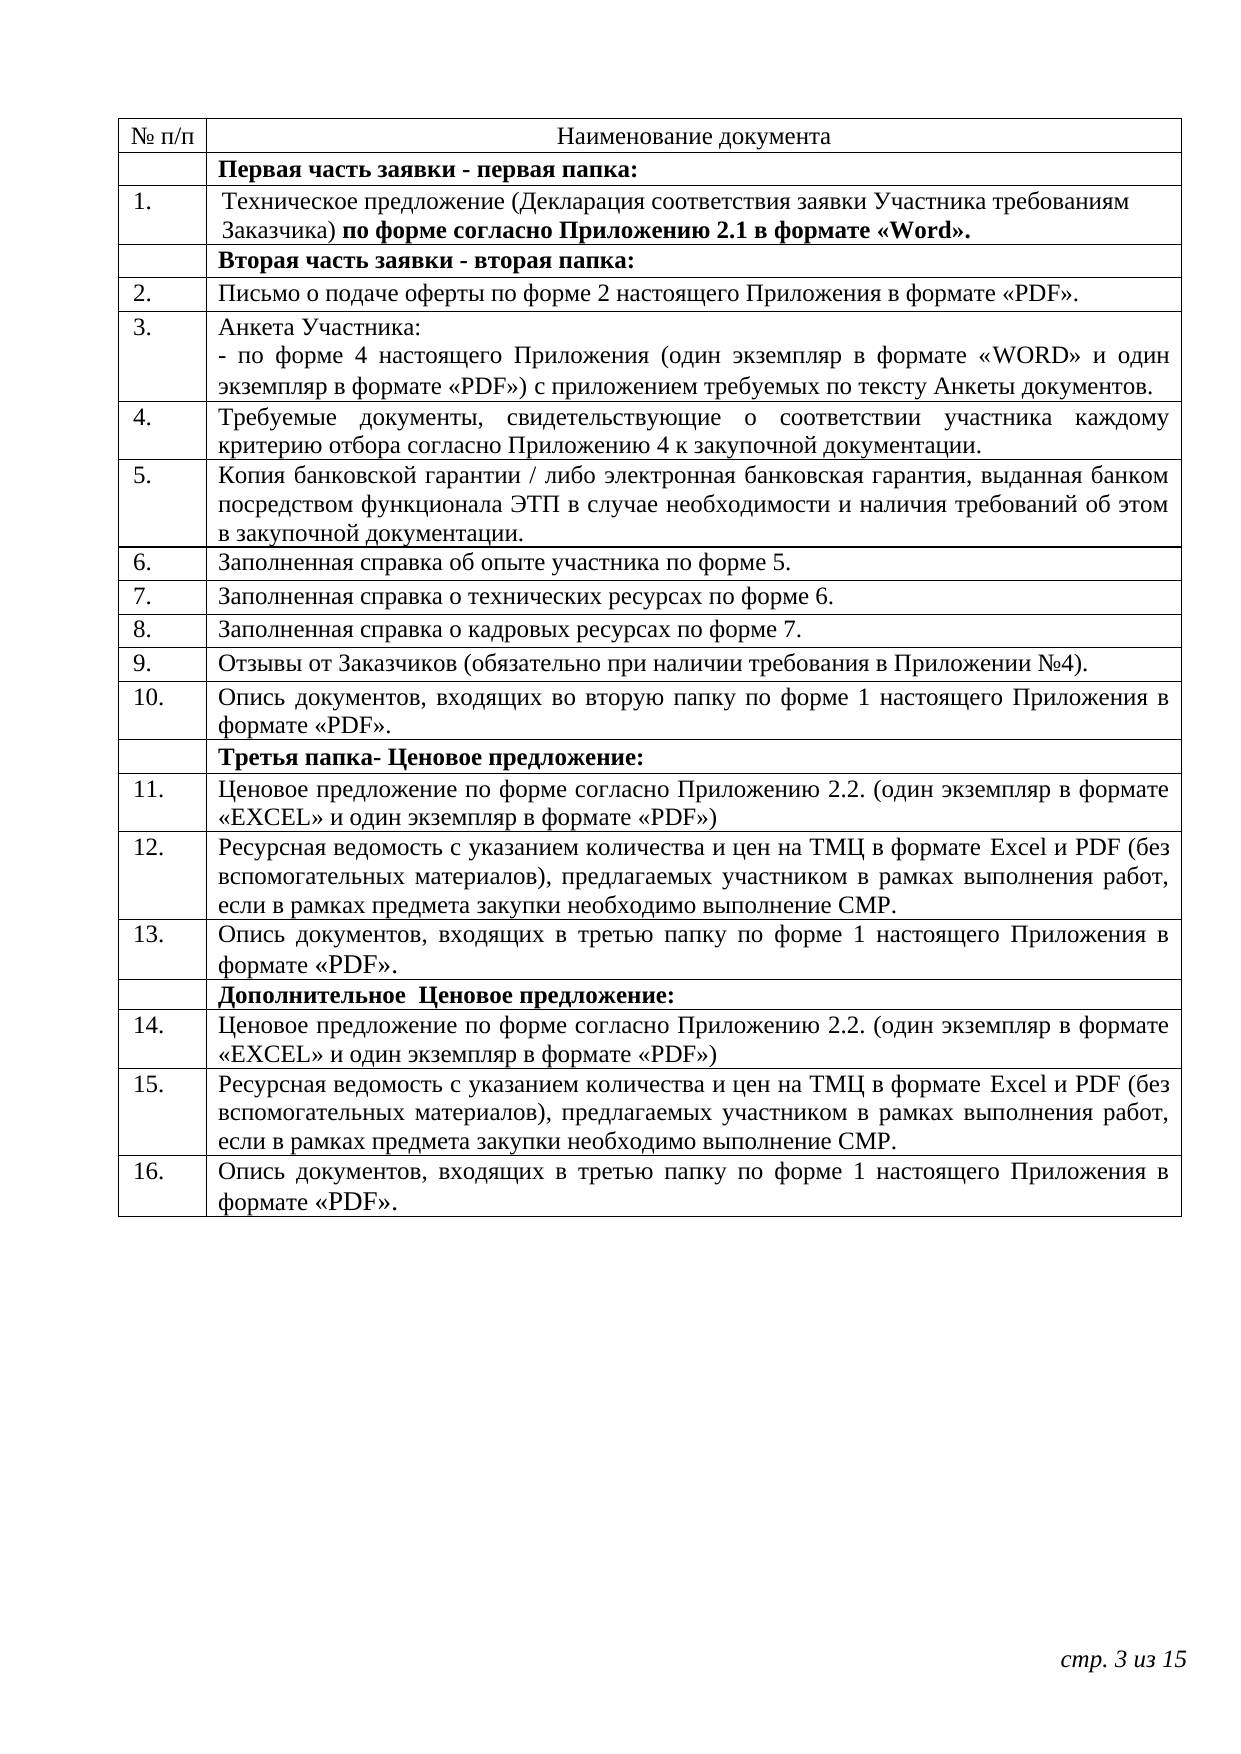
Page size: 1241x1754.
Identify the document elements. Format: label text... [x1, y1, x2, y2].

table_cell [119, 1156, 206, 1216]
table_cell [119, 682, 206, 739]
table_cell Ресурсная ведомость с указанием количества и цен на ТМЦ в формате Excel и PDF (без вспомогательных материалов), предлагаемых участником в рамках выполнения работ, если в рамках предмета закупки необходимо выполнение СМР. [207, 1069, 1181, 1155]
table_cell [119, 648, 206, 681]
table_cell [119, 581, 206, 613]
table_cell [119, 460, 206, 546]
table_cell Ресурсная ведомость с указанием количества и цен на ТМЦ в формате Excel и PDF (без вспомогательных материалов), предлагаемых участником в рамках выполнения работ, если в рамках предмета закупки необходимо выполнение СМР. [207, 832, 1181, 918]
table_cell Ценовое предложение по форме согласно Приложению 2.2. (один экземпляр в формате «EXCEL» и один экземпляр в формате «PDF») [207, 774, 1181, 831]
table_cell [119, 615, 206, 647]
table_cell Заполненная справка о кадровых ресурсах по форме 7. [207, 615, 1181, 647]
table_cell [119, 920, 206, 979]
table_cell [119, 245, 206, 277]
table_cell [119, 186, 206, 244]
table_cell Копия банковской гарантии / либо электронная банковская гарантия, выданная банком посредством функционала ЭТП в случае необходимости и наличия требований об этом в закупочной документации. [207, 460, 1181, 546]
table_cell [119, 153, 206, 185]
table_cell Анкета Участника: - по форме 4 настоящего Приложения (один экземпляр в формате «WORD» и один экземпляр в формате «PDF») c приложением требуемых по тексту Анкеты документов. [207, 312, 1181, 401]
table_cell [119, 402, 206, 459]
table_cell Первая часть заявки - первая папка: [207, 153, 1181, 185]
table_cell Опись документов, входящих в третью папку по форме 1 настоящего Приложения в формате «PDF». [207, 1156, 1181, 1216]
table_cell [119, 740, 206, 773]
table_cell [119, 312, 206, 401]
table_cell Дополнительное Ценовое предложение: [207, 980, 1181, 1009]
table_cell [119, 1010, 206, 1068]
table_cell Опись документов, входящих в третью папку по форме 1 настоящего Приложения в формате «PDF». [207, 920, 1181, 979]
table_cell Вторая часть заявки - вторая папка: [207, 245, 1181, 277]
table_cell Заполненная справка об опыте участника по форме 5. [207, 548, 1181, 580]
table_cell Отзывы от Заказчиков (обязательно при наличии требования в Приложении №4). [207, 648, 1181, 681]
table_cell Техническое предложение (Декларация соответствия заявки Участника требованиям Заказчика) по форме согласно Приложению 2.1 в формате «Word». [207, 186, 1181, 244]
table_header Наименование документа [207, 119, 1181, 152]
table_cell Письмо о подаче оферты по форме 2 настоящего Приложения в формате «PDF». [207, 278, 1181, 311]
table_cell [119, 832, 206, 918]
table_cell [119, 278, 206, 311]
table_cell [119, 548, 206, 580]
table_cell [119, 980, 206, 1009]
table_cell Заполненная справка о технических ресурсах по форме 6. [207, 581, 1181, 613]
table_cell Опись документов, входящих во вторую папку по форме 1 настоящего Приложения в формате «PDF». [207, 682, 1181, 739]
table_cell [119, 1069, 206, 1155]
table_cell Ценовое предложение по форме согласно Приложению 2.2. (один экземпляр в формате «EXCEL» и один экземпляр в формате «PDF») [207, 1010, 1181, 1068]
table_cell Третья папка- Ценовое предложение: [207, 740, 1181, 773]
table_cell [119, 774, 206, 831]
table_header № п/п [119, 119, 206, 152]
table_cell Требуемые документы, свидетельствующие о соответствии участника каждому критерию отбора согласно Приложению 4 к закупочной документации. [207, 402, 1181, 459]
